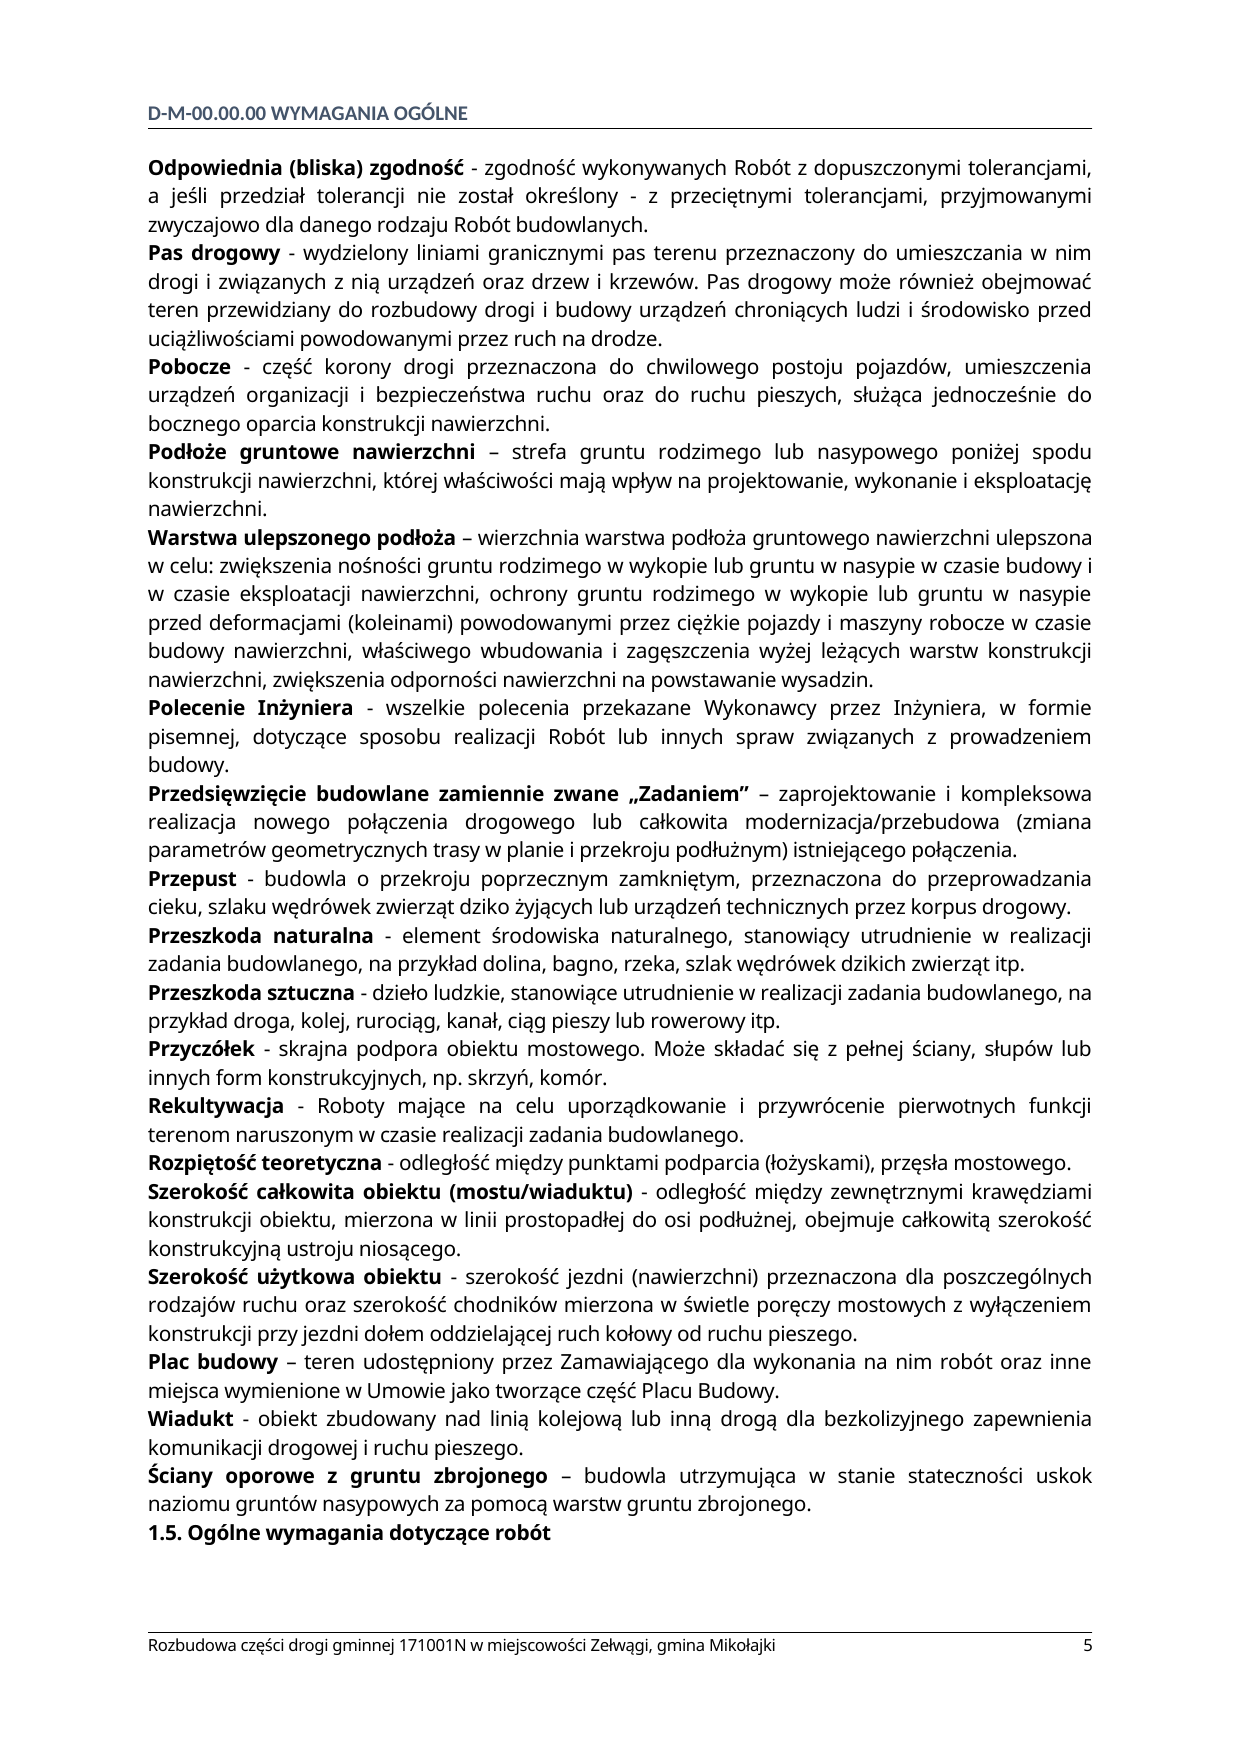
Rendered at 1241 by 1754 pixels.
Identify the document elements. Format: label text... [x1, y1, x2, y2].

text Przepust - budowla o przekroju poprzecznym zamkniętym, przeznaczona do przeprowadzania cieku, szlaku wędrówek zwierząt dziko żyjących lub urządzeń technicznych przez korpus drogowy. [148, 864, 1092, 921]
text Warstwa ulepszonego podłoża – wierzchnia warstwa podłoża gruntowego nawierzchni ulepszona w celu: zwiększenia nośności gruntu rodzimego w wykopie lub gruntu w nasypie w czasie budowy i w czasie eksploatacji nawierzchni, ochrony gruntu rodzimego w wykopie lub gruntu w nasypie przed deformacjami (koleinami) powodowanymi przez ciężkie pojazdy i maszyny robocze w czasie budowy nawierzchni, właściwego wbudowania i zagęszczenia wyżej leżących warstw konstrukcji nawierzchni, zwiększenia odporności nawierzchni na powstawanie wysadzin. [148, 523, 1092, 693]
text Rekultywacja - Roboty mające na celu uporządkowanie i przywrócenie pierwotnych funkcji terenom naruszonym w czasie realizacji zadania budowlanego. [148, 1091, 1092, 1148]
text Podłoże gruntowe nawierzchni – strefa gruntu rodzimego lub nasypowego poniżej spodu konstrukcji nawierzchni, której właściwości mają wpływ na projektowanie, wykonanie i eksploatację nawierzchni. [148, 437, 1092, 523]
text Wiadukt - obiekt zbudowany nad linią kolejową lub inną drogą dla bezkolizyjnego zapewnienia komunikacji drogowej i ruchu pieszego. [148, 1404, 1092, 1461]
text Pas drogowy - wydzielony liniami granicznymi pas terenu przeznaczony do umieszczania w nim drogi i związanych z nią urządzeń oraz drzew i krzewów. Pas drogowy może również obejmować teren przewidziany do rozbudowy drogi i budowy urządzeń chroniących ludzi i środowisko przed uciążliwościami powodowanymi przez ruch na drodze. [148, 238, 1092, 352]
text Plac budowy – teren udostępniony przez Zamawiającego dla wykonania na nim robót oraz inne miejsca wymienione w Umowie jako tworzące część Placu Budowy. [148, 1347, 1092, 1404]
text Przeszkoda sztuczna - dzieło ludzkie, stanowiące utrudnienie w realizacji zadania budowlanego, na przykład droga, kolej, rurociąg, kanał, ciąg pieszy lub rowerowy itp. [148, 978, 1092, 1034]
text Przyczółek - skrajna podpora obiektu mostowego. Może składać się z pełnej ściany, słupów lub innych form konstrukcyjnych, np. skrzyń, komór. [148, 1034, 1092, 1091]
text Polecenie Inżyniera - wszelkie polecenia przekazane Wykonawcy przez Inżyniera, w formie pisemnej, dotyczące sposobu realizacji Robót lub innych spraw związanych z prowadzeniem budowy. [148, 693, 1092, 779]
text Odpowiednia (bliska) zgodność - zgodność wykonywanych Robót z dopuszczonymi tolerancjami, a jeśli przedział tolerancji nie został określony - z przeciętnymi tolerancjami, przyjmowanymi zwyczajowo dla danego rodzaju Robót budowlanych. [148, 153, 1092, 238]
text 1.5. Ogólne wymagania dotyczące robót [148, 1518, 1092, 1546]
text Szerokość całkowita obiektu (mostu/wiaduktu) - odległość między zewnętrznymi krawędziami konstrukcji obiektu, mierzona w linii prostopadłej do osi podłużnej, obejmuje całkowitą szerokość konstrukcyjną ustroju niosącego. [148, 1177, 1092, 1262]
text Przedsięwzięcie budowlane zamiennie zwane „Zadaniem” – zaprojektowanie i kompleksowa realizacja nowego połączenia drogowego lub całkowita modernizacja/przebudowa (zmiana parametrów geometrycznych trasy w planie i przekroju podłużnym) istniejącego połączenia. [148, 779, 1092, 864]
text Rozpiętość teoretyczna - odległość między punktami podparcia (łożyskami), przęsła mostowego. [148, 1148, 1092, 1177]
text Pobocze - część korony drogi przeznaczona do chwilowego postoju pojazdów, umieszczenia urządzeń organizacji i bezpieczeństwa ruchu oraz do ruchu pieszych, służąca jednocześnie do bocznego oparcia konstrukcji nawierzchni. [148, 352, 1092, 437]
text Ściany oporowe z gruntu zbrojonego – budowla utrzymująca w stanie stateczności uskok naziomu gruntów nasypowych za pomocą warstw gruntu zbrojonego. [148, 1461, 1092, 1518]
text Przeszkoda naturalna - element środowiska naturalnego, stanowiący utrudnienie w realizacji zadania budowlanego, na przykład dolina, bagno, rzeka, szlak wędrówek dzikich zwierząt itp. [148, 921, 1092, 978]
text Szerokość użytkowa obiektu - szerokość jezdni (nawierzchni) przeznaczona dla poszczególnych rodzajów ruchu oraz szerokość chodników mierzona w świetle poręczy mostowych z wyłączeniem konstrukcji przy jezdni dołem oddzielającej ruch kołowy od ruchu pieszego. [148, 1262, 1092, 1347]
